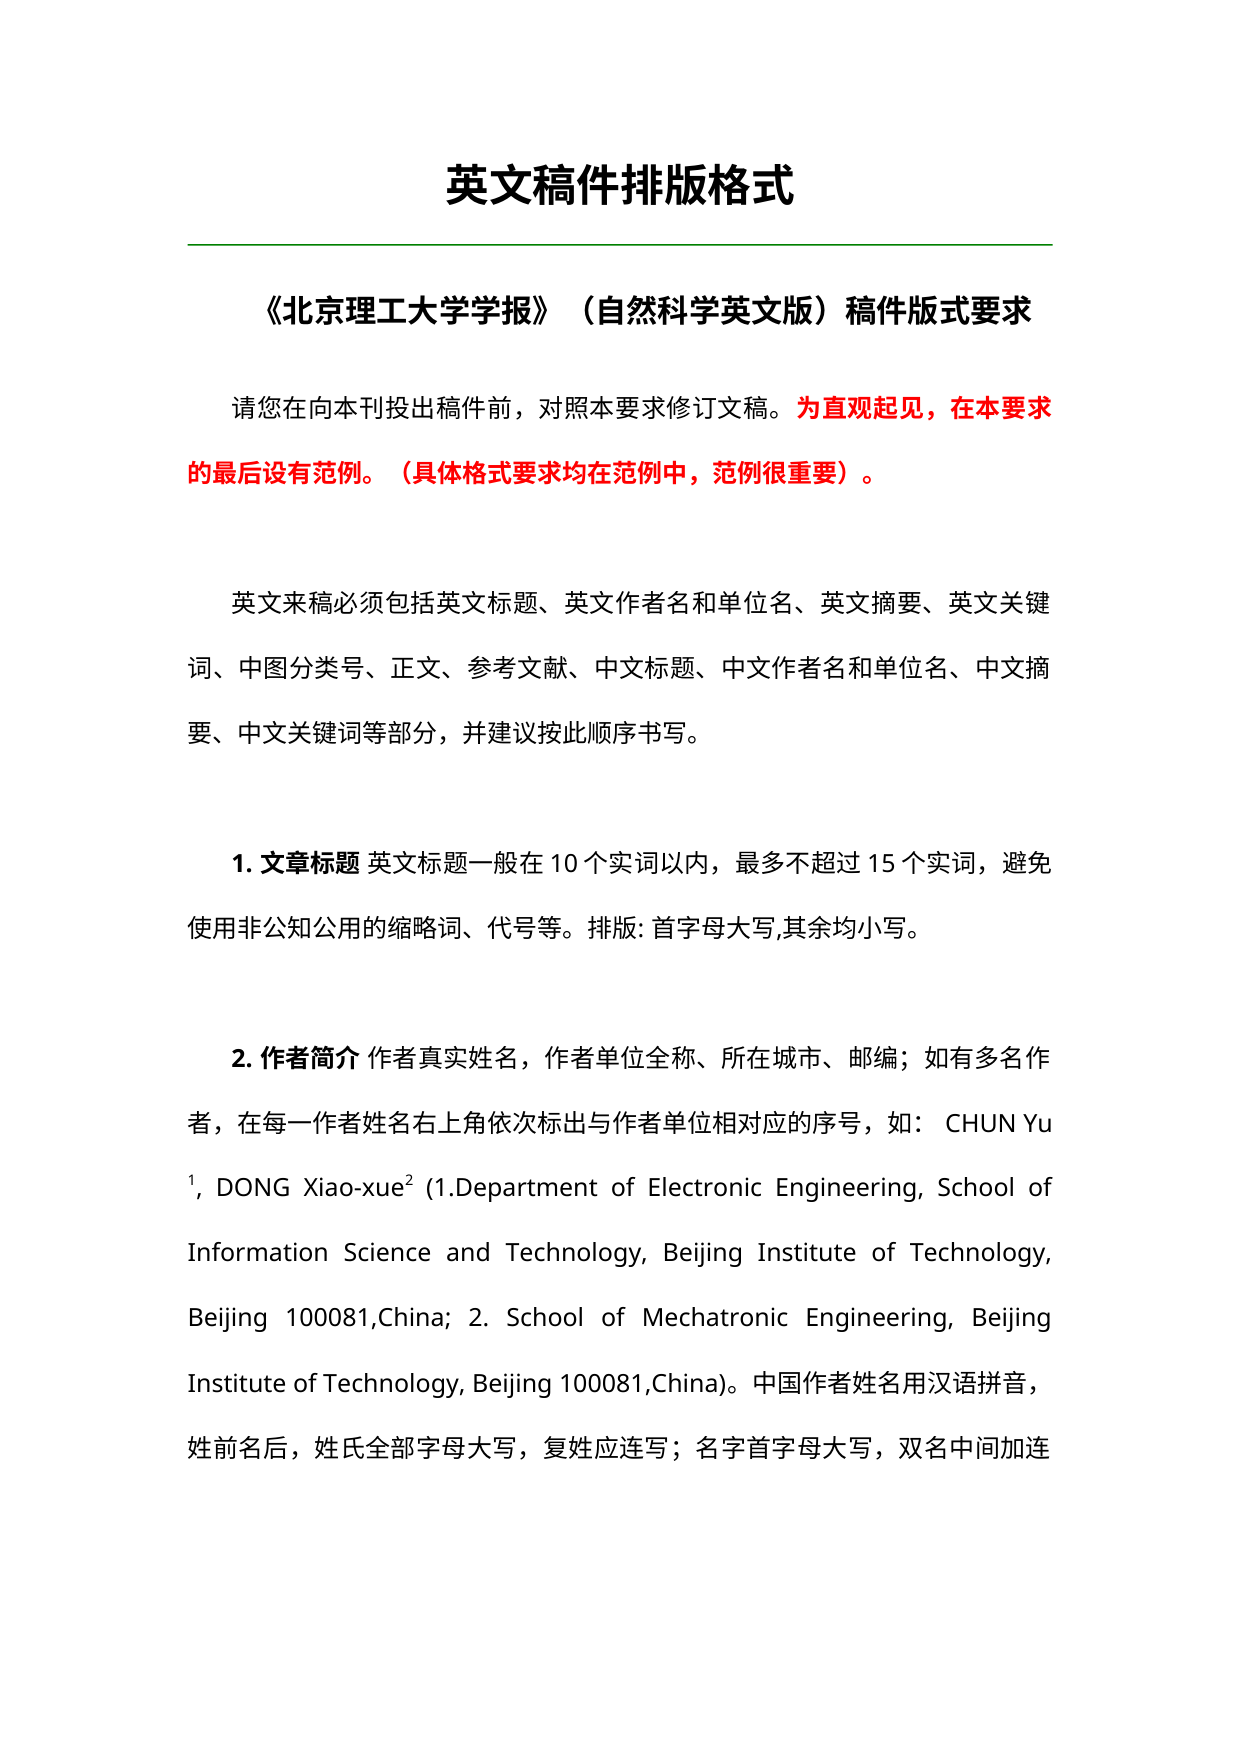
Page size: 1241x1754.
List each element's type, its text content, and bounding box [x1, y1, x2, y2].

text 英文来稿必须包括英文标题、英文作者名和单位名、英文摘要、英文关键词、中图分类号、正文、参考文献、中文标题、中文作者名和单位名、中文摘要、中文关键词等部分，并建议按此顺序书写。 [187, 569, 1053, 764]
text 1. 文章标题 英文标题一般在10个实词以内，最多不超过15个实词，避免使用非公知公用的缩略词、代号等。排版: 首字母大写,其余均小写。 [187, 829, 1053, 959]
text 英文稿件排版格式 [187, 150, 1053, 215]
text 《北京理工大学学报》（自然科学英文版）稿件版式要求 [231, 277, 1053, 342]
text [187, 1024, 1053, 1479]
text 请您在向本刊投出稿件前，对照本要求修订文稿。为直观起见，在本要求的最后设有范例。（具体格式要求均在范例中，范例很重要）。 [187, 374, 1053, 504]
